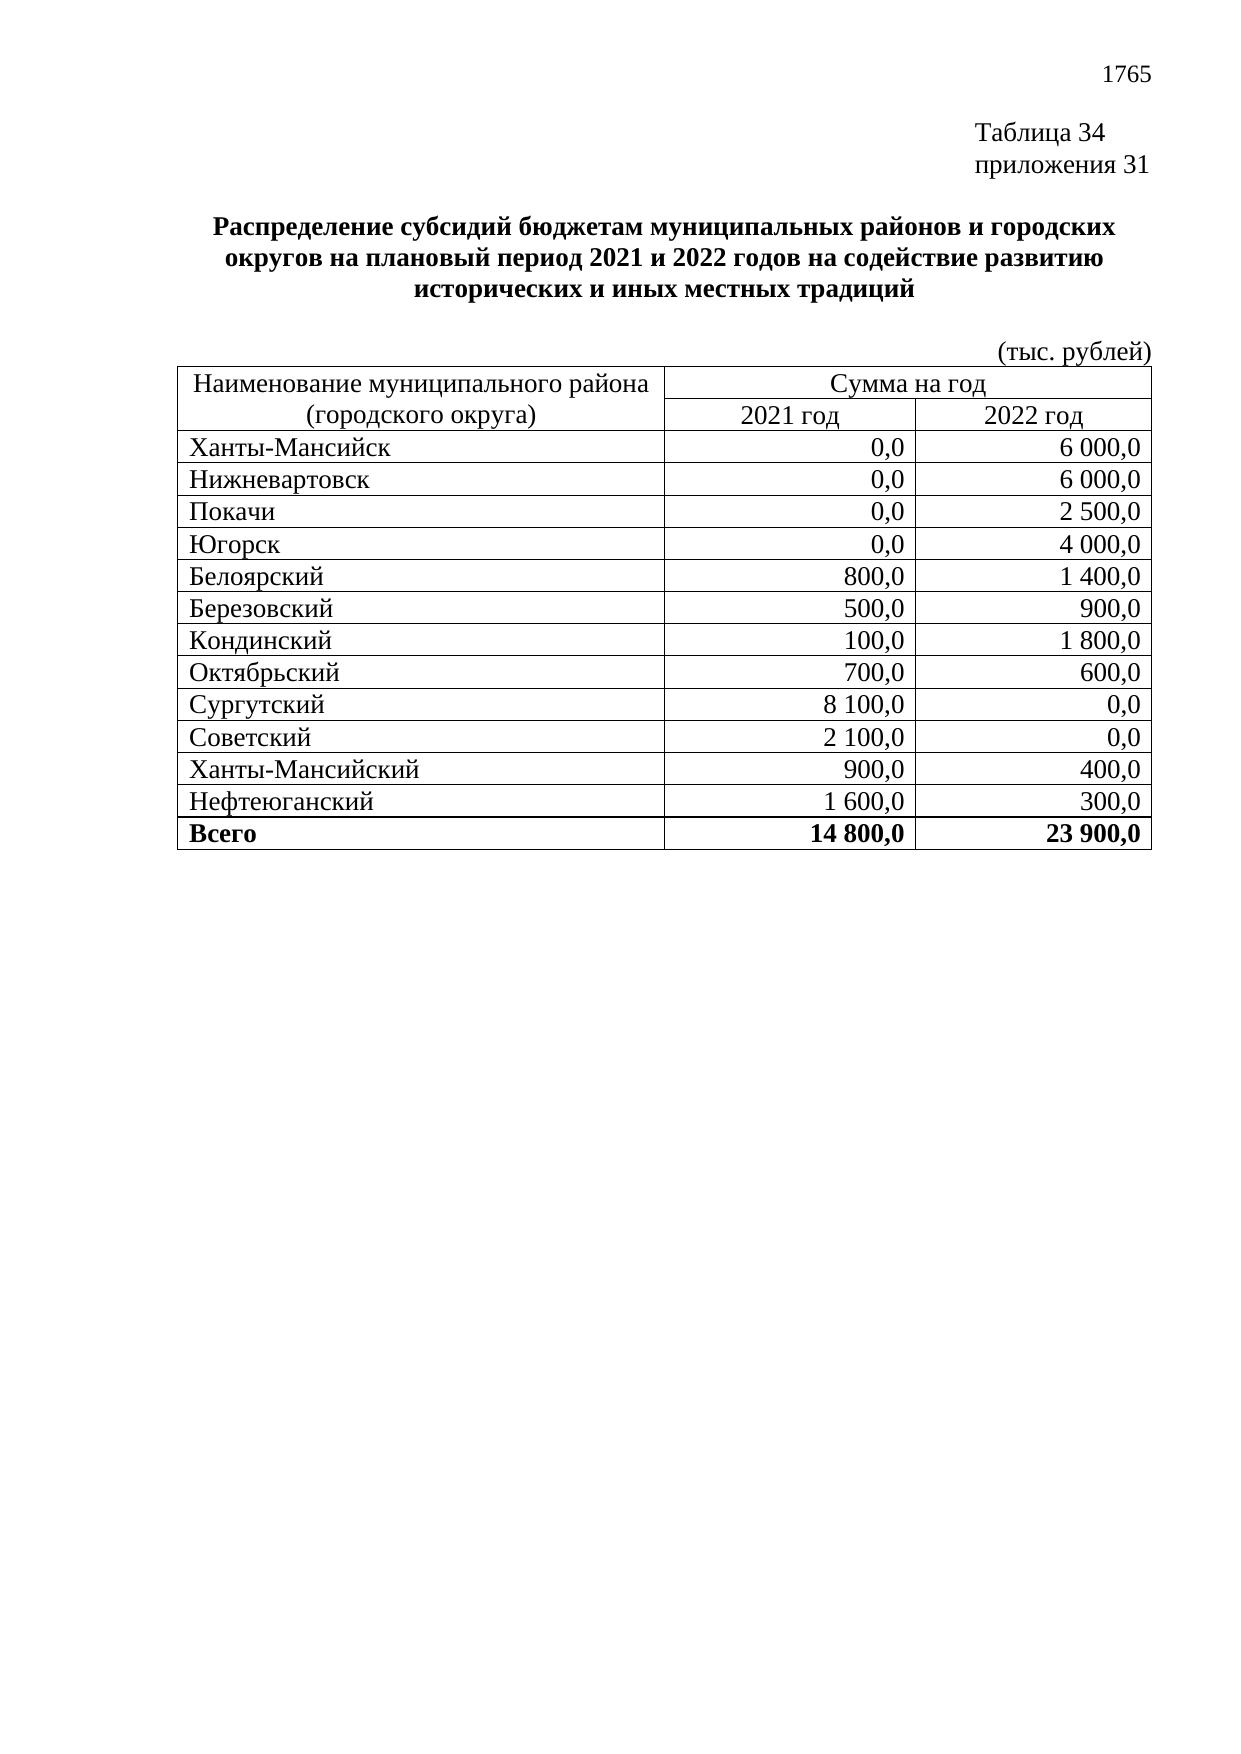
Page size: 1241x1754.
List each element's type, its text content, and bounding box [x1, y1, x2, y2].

table_cell Березовский [178, 592, 664, 623]
table_header Наименование муниципального района (городского округа) [178, 367, 664, 430]
table_cell 0,0 [916, 689, 1151, 720]
table_cell 900,0 [916, 592, 1151, 623]
text приложения 31 [974, 148, 1152, 179]
text Распределение субсидий бюджетам муниципальных районов и городских округов на плановый период 2021 и 2022 годов на содействие развитию исторических и иных местных традиций [177, 210, 1152, 303]
table_cell 2022 год [916, 399, 1151, 430]
table_cell 700,0 [665, 656, 915, 688]
table_cell 0,0 [665, 528, 915, 559]
table_cell 2 100,0 [665, 721, 915, 752]
table_cell Всего [178, 818, 664, 848]
table_cell 0,0 [665, 496, 915, 527]
table_cell Югорск [178, 528, 664, 559]
table_cell 900,0 [665, 753, 915, 784]
table_cell 1 400,0 [916, 560, 1151, 591]
table_cell 14 800,0 [665, 818, 915, 848]
text Таблица 34 [974, 117, 1181, 148]
table_cell 1 600,0 [665, 785, 915, 816]
table_cell 400,0 [916, 753, 1151, 784]
table_cell 0,0 [665, 431, 915, 462]
table_cell Кондинский [178, 624, 664, 655]
table_cell 6 000,0 [916, 431, 1151, 462]
table_header Сумма на год [665, 367, 1151, 398]
table_cell Нижневартовск [178, 463, 664, 494]
table_cell 300,0 [916, 785, 1151, 816]
table_cell 100,0 [665, 624, 915, 655]
table_cell 0,0 [916, 721, 1151, 752]
table_cell 23 900,0 [916, 818, 1151, 848]
table_cell Октябрьский [178, 656, 664, 688]
table_cell 2021 год [665, 399, 915, 430]
table_cell Ханты-Мансийский [178, 753, 664, 784]
table_cell 8 100,0 [665, 689, 915, 720]
table_cell 800,0 [665, 560, 915, 591]
table_cell 600,0 [916, 656, 1151, 688]
table_cell Сургутский [178, 689, 664, 720]
table_cell Белоярский [178, 560, 664, 591]
table_cell 500,0 [665, 592, 915, 623]
table_cell Покачи [178, 496, 664, 527]
table_cell 0,0 [665, 463, 915, 494]
table_cell 6 000,0 [916, 463, 1151, 494]
table_cell 2 500,0 [916, 496, 1151, 527]
table_cell 1 800,0 [916, 624, 1151, 655]
table_cell Советский [178, 721, 664, 752]
table_cell 4 000,0 [916, 528, 1151, 559]
table_cell Нефтеюганский [178, 785, 664, 816]
table_cell Ханты-Мансийск [178, 431, 664, 462]
text (тыс. рублей) [177, 334, 1152, 366]
